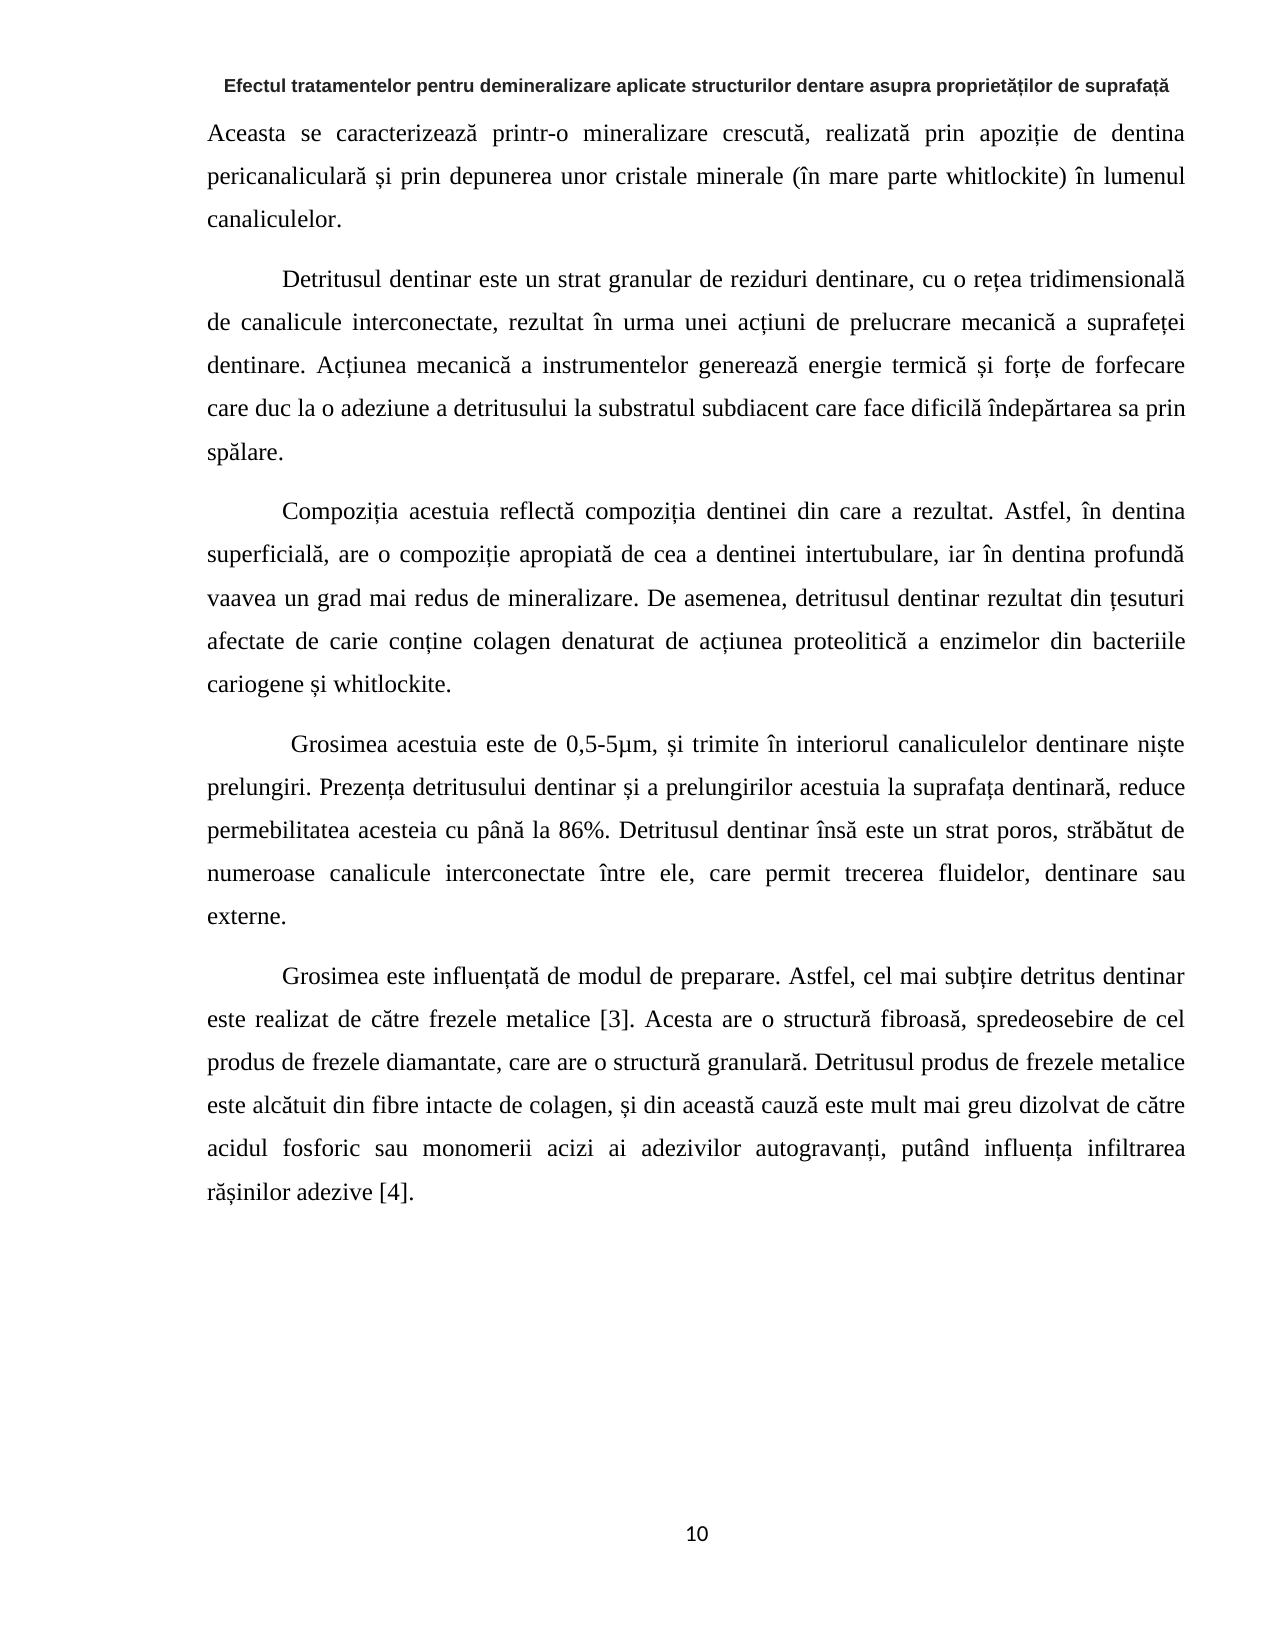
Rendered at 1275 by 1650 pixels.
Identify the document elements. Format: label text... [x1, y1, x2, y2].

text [207, 118, 1186, 233]
text Detritusul dentinar este un strat granular de reziduri dentinare, cu o rețea tridimensională de canalicule interconectate, rezultat în urma unei acțiuni de prelucrare mecanică a suprafeței dentinare. Acțiunea mecanică a instrumentelor generează energie termică și forțe de forfecare care duc la o adeziune a detritusului la substratul subdiacent care face dificilă îndepărtarea sa prin spălare. [207, 264, 1186, 465]
text Grosimea acestuia este de 0,5-5µm, și trimite în interiorul canaliculelor dentinare niște prelungiri. Prezența detritusului dentinar și a prelungirilor acestuia la suprafața dentinară, reduce permebilitatea acesteia cu până la 86%. Detritusul dentinar însă este un strat poros, străbătut de numeroase canalicule interconectate între ele, care permit trecerea fluidelor, dentinare sau externe. [207, 729, 1186, 930]
text Grosimea este influențată de modul de preparare. Astfel, cel mai subțire detritus dentinar este realizat de către frezele metalice [3]. Acesta are o structură fibroasă, spredeosebire de cel produs de frezele diamantate, care are o structură granulară. Detritusul produs de frezele metalice este alcătuit din fibre intacte de colagen, și din această cauză este mult mai greu dizolvat de către acidul fosforic sau monomerii acizi ai adezivilor autogravanți, putând influența infiltrarea rășinilor adezive [4]. [207, 961, 1186, 1205]
text Compoziția acestuia reflectă compoziția dentinei din care a rezultat. Astfel, în dentina superficială, are o compoziție apropiată de cea a dentinei intertubulare, iar în dentina profundă vaavea un grad mai redus de mineralizare. De asemenea, detritusul dentinar rezultat din țesuturi afectate de carie conține colagen denaturat de acțiunea proteolitică a enzimelor din bacteriile cariogene și whitlockite. [207, 496, 1186, 698]
